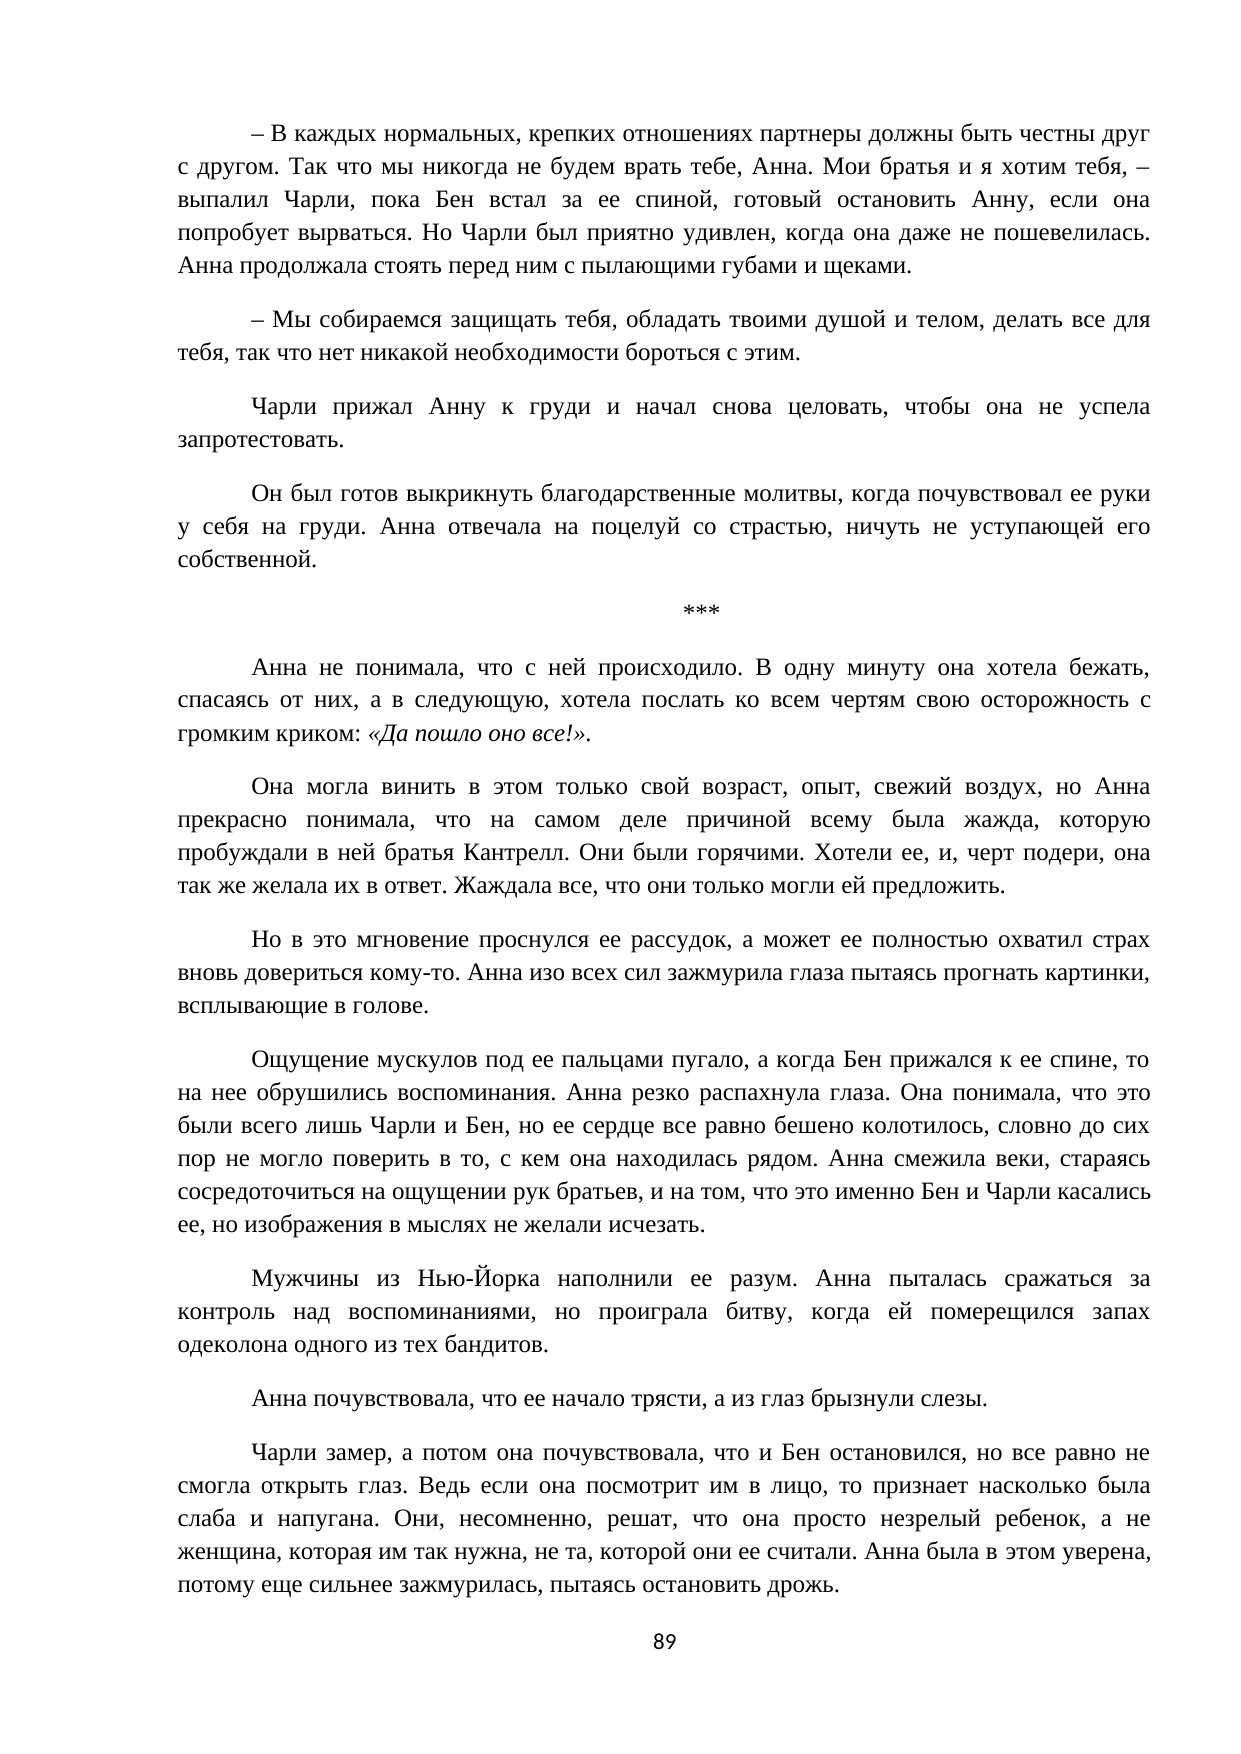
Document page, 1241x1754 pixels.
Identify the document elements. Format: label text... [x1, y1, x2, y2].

text – Мы собираемся защищать тебя, обладать твоими душой и телом, делать все для тебя, так что нет никакой необходимости бороться с этим. [177, 304, 1152, 366]
text Анна не понимала, что с ней происходило. В одну минуту она хотела бежать, спасаясь от них, а в следующую, хотела послать ко всем чертям свою осторожность с громким криком: «Да пошло оно все!». [177, 652, 1152, 746]
text Ощущение мускулов под ее пальцами пугало, а когда Бен прижался к ее спине, то на нее обрушились воспоминания. Анна резко распахнула глаза. Она понимала, что это были всего лишь Чарли и Бен, но ее сердце все равно бешено колотилось, словно до сих пор не могло поверить в то, с кем она находилась рядом. Анна смежила веки, стараясь сосредоточиться на ощущении рук братьев, и на том, что это именно Бен и Чарли касались ее, но изображения в мыслях не желали исчезать. [177, 1044, 1152, 1238]
text Анна почувствовала, что ее начало трясти, а из глаз брызнули слезы. [177, 1383, 1152, 1412]
text Но в это мгновение проснулся ее рассудок, а может ее полностью охватил страх вновь довериться кому-то. Анна изо всех сил зажмурила глаза пытаясь прогнать картинки, всплывающие в голове. [177, 924, 1152, 1019]
text Чарли прижал Анну к груди и начал снова целовать, чтобы она не успела запротестовать. [177, 391, 1152, 453]
text *** [177, 598, 1152, 626]
text – В каждых нормальных, крепких отношениях партнеры должны быть честны друг с другом. Так что мы никогда не будем врать тебе, Анна. Мои братья и я хотим тебя, – выпалил Чарли, пока Бен встал за ее спиной, готовый остановить Анну, если она попробует вырваться. Но Чарли был приятно удивлен, когда она даже не пошевелилась. Анна продолжала стоять перед ним с пылающими губами и щеками. [177, 118, 1152, 279]
text Мужчины из Нью-Йорка наполнили ее разум. Анна пыталась сражаться за контроль над воспоминаниями, но проиграла битву, когда ей померещился запах одеколона одного из тех бандитов. [177, 1263, 1152, 1358]
text Чарли замер, а потом она почувствовала, что и Бен остановился, но все равно не смогла открыть глаз. Ведь если она посмотрит им в лицо, то признает насколько была слаба и напугана. Они, несомненно, решат, что она просто незрелый ребенок, а не женщина, которая им так нужна, не та, которой они ее считали. Анна была в этом уверена, потому еще сильнее зажмурилась, пытаясь остановить дрожь. [177, 1437, 1152, 1598]
text Она могла винить в этом только свой возраст, опыт, свежий воздух, но Анна прекрасно понимала, что на самом деле причиной всему была жажда, которую пробуждали в ней братья Кантрелл. Они были горячими. Хотели ее, и, черт подери, она так же желала их в ответ. Жаждала все, что они только могли ей предложить. [177, 771, 1152, 899]
text Он был готов выкрикнуть благодарственные молитвы, когда почувствовал ее руки у себя на груди. Анна отвечала на поцелуй со страстью, ничуть не уступающей его собственной. [177, 478, 1152, 573]
